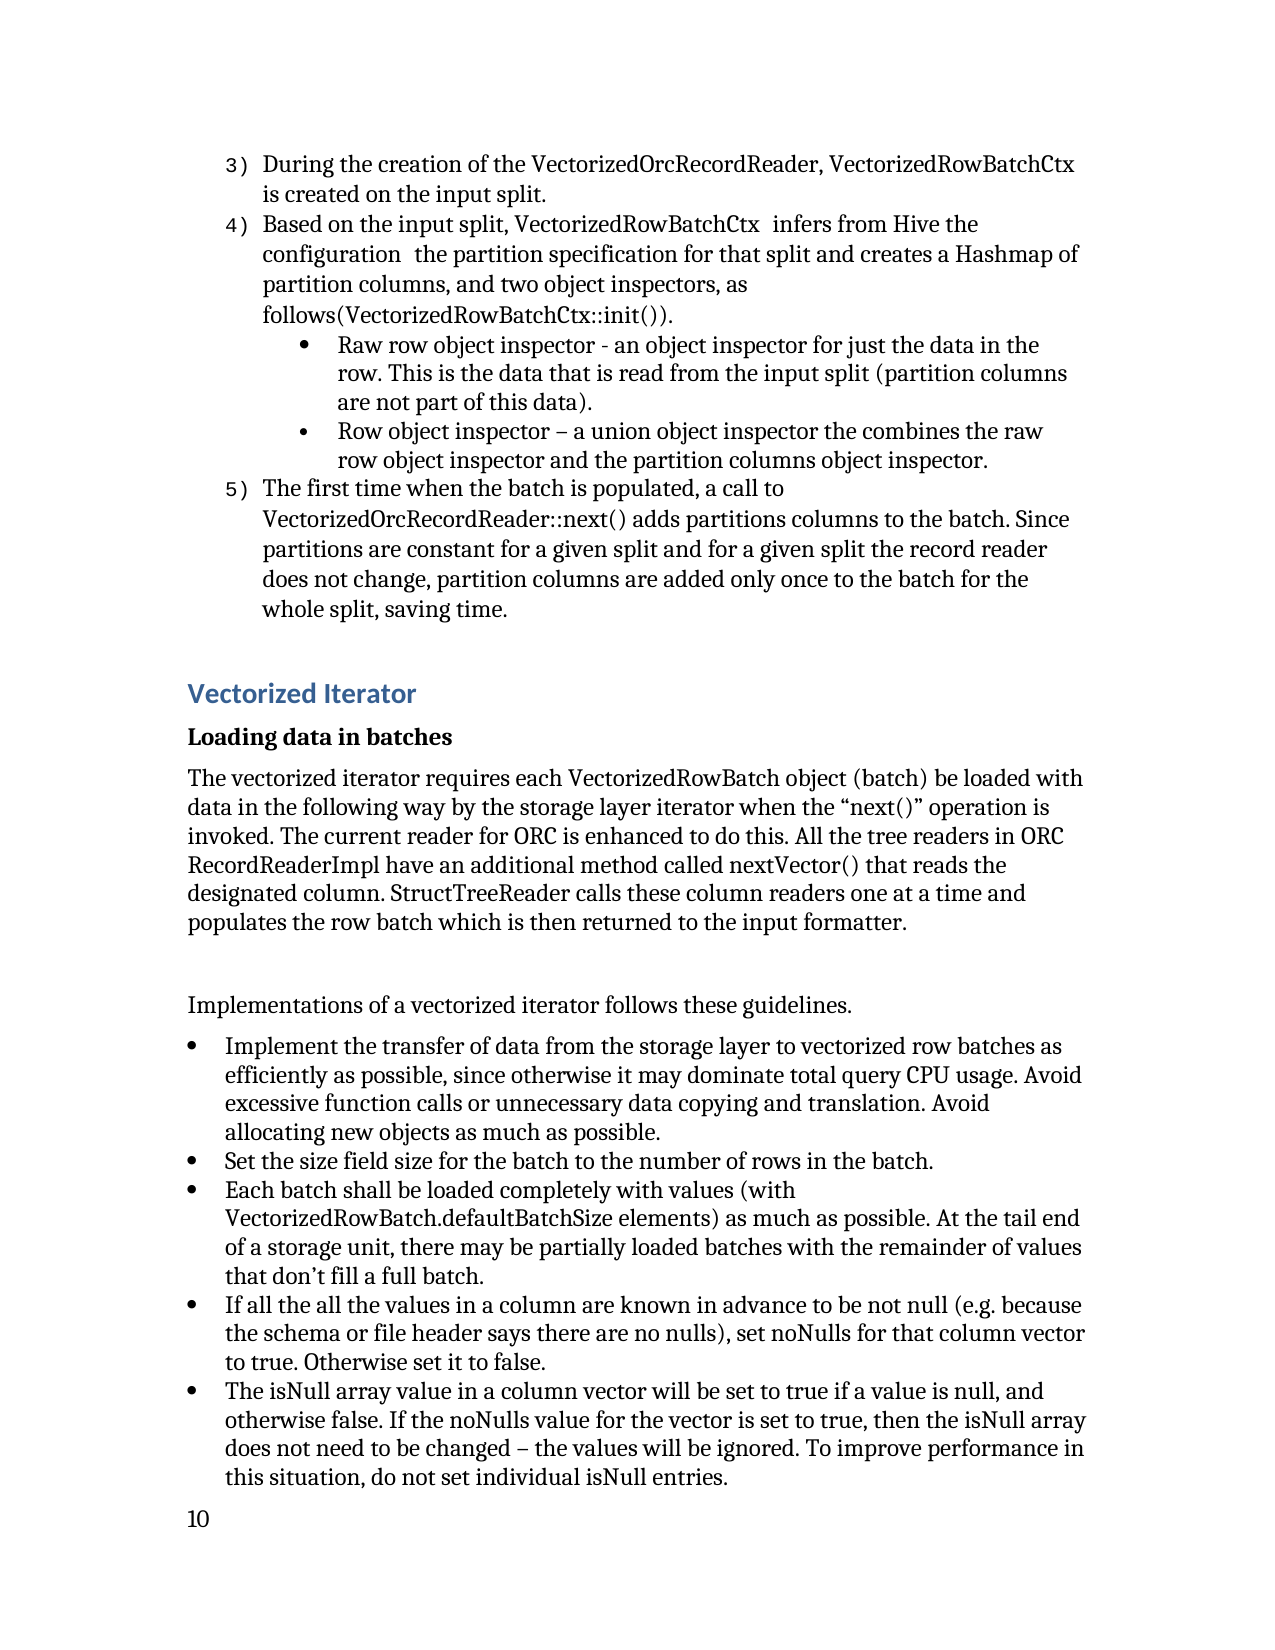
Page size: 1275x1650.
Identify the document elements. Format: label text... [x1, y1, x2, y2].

text The vectorized iterator requires each VectorizedRowBatch object (batch) be loaded with data in the following way by the storage layer iterator when the “next()” operation is invoked. The current reader for ORC is enhanced to do this. All the tree readers in ORC RecordReaderImpl have an additional method called nextVector() that reads the designated column. StructTreeReader calls these column readers one at a time and populates the row batch which is then returned to the input formatter. [187, 764, 1087, 937]
text Loading data in batches [187, 723, 1087, 752]
list If all the all the values in a column are known in advance to be not null (e.g. because the schema or file header says there are no nulls), set noNulls for that column vector to true. Otherwise set it to false. [187, 1291, 1087, 1377]
text Implementations of a vectorized iterator follows these guidelines. [187, 991, 1087, 1019]
list Row object inspector – a union object inspector the combines the raw row object inspector and the partition columns object inspector. [300, 417, 1087, 474]
list The first time when the batch is populated, a call to VectorizedOrcRecordReader::next() adds partitions columns to the batch. Since partitions are constant for a given split and for a given split the record reader does not change, partition columns are added only once to the batch for the whole split, saving time. [225, 474, 1087, 623]
list Implement the transfer of data from the storage layer to vectorized row batches as efficiently as possible, since otherwise it may dominate total query CPU usage. Avoid excessive function calls or unnecessary data copying and translation. Avoid allocating new objects as much as possible. [187, 1032, 1087, 1147]
list The isNull array value in a column vector will be set to true if a value is null, and otherwise false. If the noNulls value for the vector is set to true, then the isNull array does not need to be changed – the values will be ignored. To improve performance in this situation, do not set individual isNull entries. [187, 1377, 1087, 1492]
list Raw row object inspector - an object inspector for just the data in the row. This is the data that is read from the input split (partition columns are not part of this data). [300, 331, 1087, 417]
list Set the size field size for the batch to the number of rows in the batch. [187, 1147, 1087, 1176]
list Each batch shall be loaded completely with values (with VectorizedRowBatch.defaultBatchSize elements) as much as possible. At the tail end of a storage unit, there may be partially loaded batches with the remainder of values that don’t fill a full batch. [187, 1176, 1087, 1291]
list During the creation of the VectorizedOrcRecordReader, VectorizedRowBatchCtx is created on the input split. [225, 150, 1087, 209]
list Based on the input split, VectorizedRowBatchCtx infers from Hive the configuration the partition specification for that split and creates a Hashmap of partition columns, and two object inspectors, as follows(VectorizedRowBatchCtx::init()). [225, 210, 1087, 329]
subtitle Vectorized Iterator [187, 675, 1087, 711]
